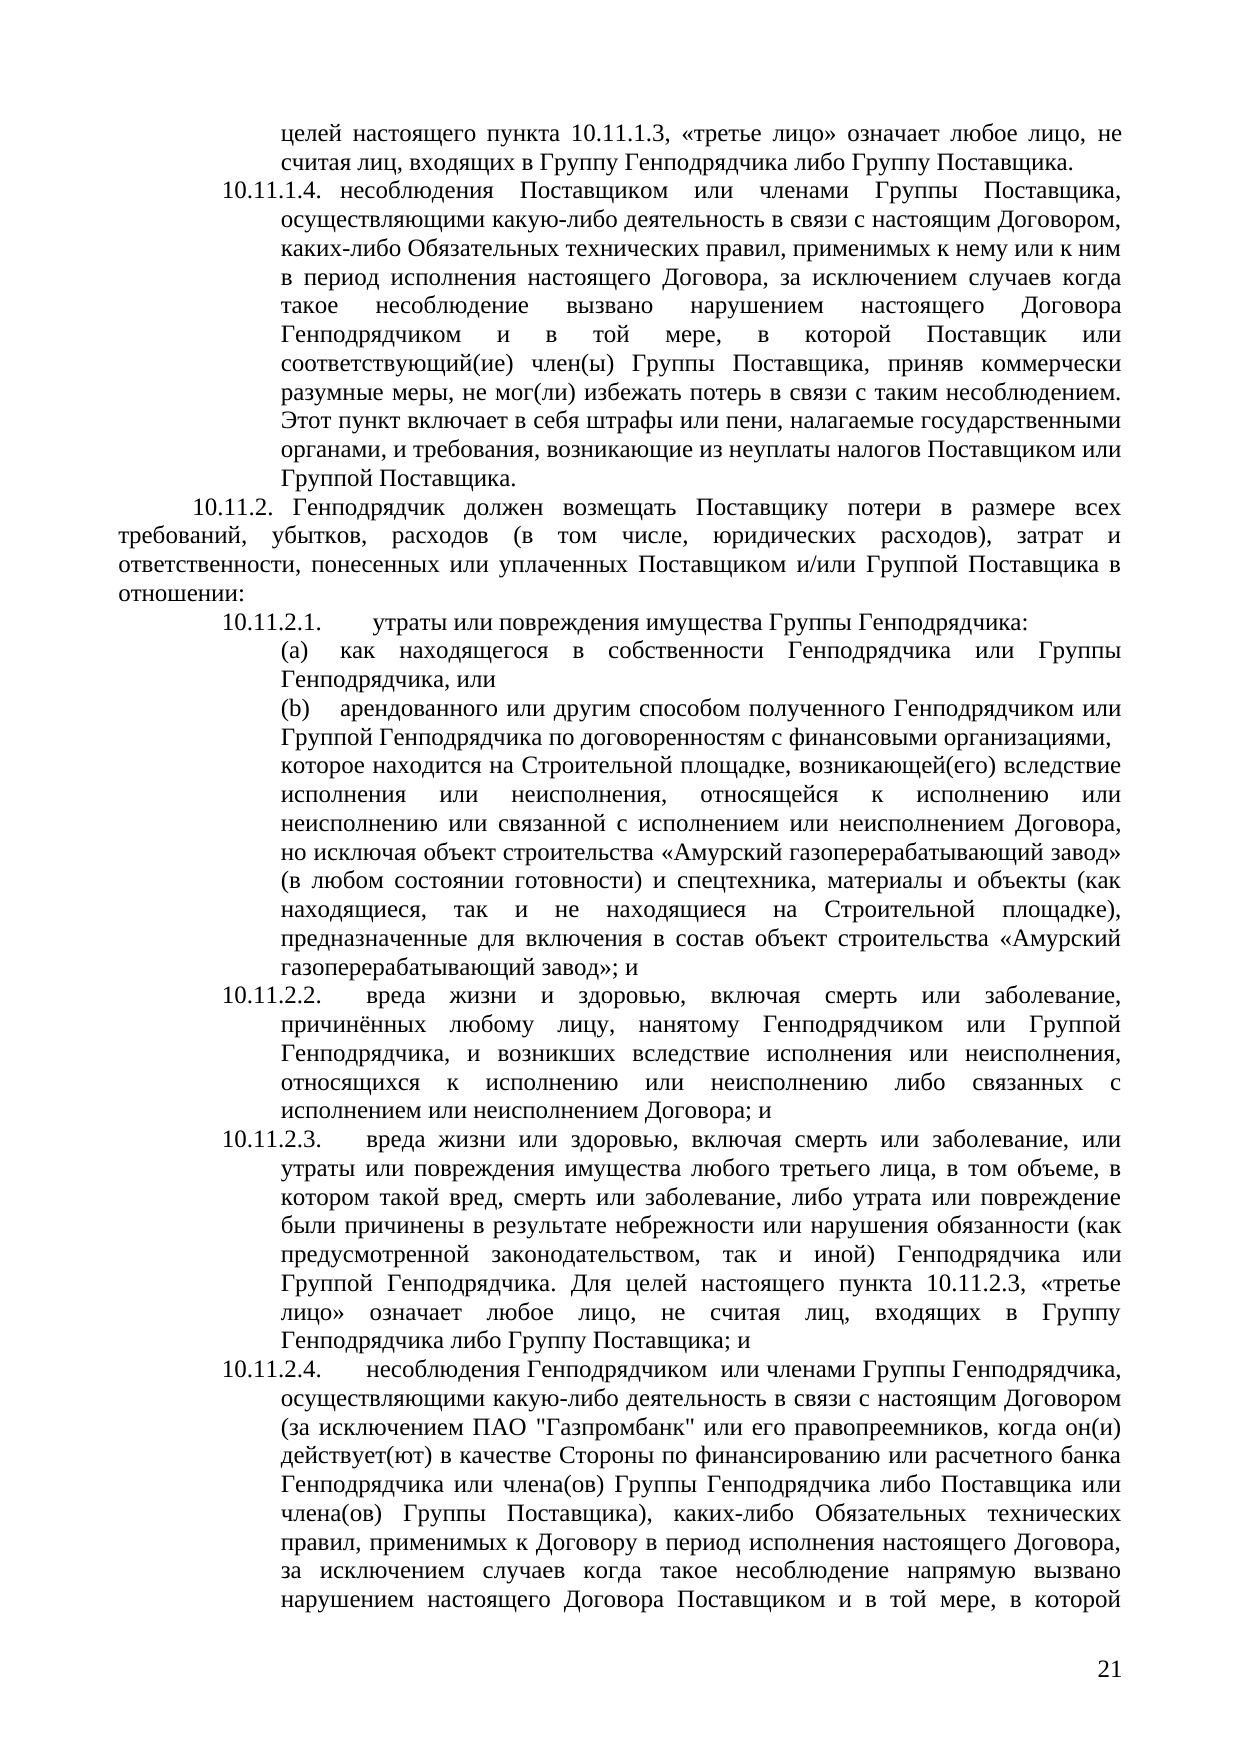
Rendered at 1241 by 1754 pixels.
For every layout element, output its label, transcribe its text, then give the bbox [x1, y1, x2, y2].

list вреда жизни и здоровью, включая смерть или заболевание, причинённых любому лицу, нанятому Генподрядчиком или Группой Генподрядчика, и возникших вследствие исполнения или неисполнения, относящихся к исполнению или неисполнению либо связанных с исполнением или неисполнением Договора; и [222, 981, 1122, 1124]
text (a) как находящегося в собственности Генподрядчика или Группы Генподрядчика, или [281, 636, 1122, 693]
text (b) арендованного или другим способом полученного Генподрядчиком или Группой Генподрядчика по договоренностям с финансовыми организациями, [281, 693, 1122, 751]
list вреда жизни или здоровью, включая смерть или заболевание, или утраты или повреждения имущества любого третьего лица, в том объеме, в котором такой вред, смерть или заболевание, либо утрата или повреждение были причинены в результате небрежности или нарушения обязанности (как предусмотренной законодательством, так и иной) Генподрядчика или Группой Генподрядчика. Для целей настоящего пункта 10.11.2.3, «третье лицо» означает любое лицо, не считая лиц, входящих в Группу Генподрядчика либо Группу Поставщика; и [222, 1124, 1122, 1354]
text 10.11.2. Генподрядчик должен возмещать Поставщику потери в размере всех требований, убытков, расходов (в том числе, юридических расходов), затрат и ответственности, понесенных или уплаченных Поставщиком и/или Группой Поставщика в отношении: [118, 492, 1122, 607]
list утраты или повреждения имущества Группы Генподрядчика: [222, 607, 1122, 636]
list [222, 118, 1122, 176]
list несоблюдения Поставщиком или членами Группы Поставщика, осуществляющими какую-либо деятельность в связи с настоящим Договором, каких-либо Обязательных технических правил, применимых к нему или к ним в период исполнения настоящего Договора, за исключением случаев когда такое несоблюдение вызвано нарушением настоящего Договора Генподрядчиком и в той мере, в которой Поставщик или соответствующий(ие) член(ы) Группы Поставщика, приняв коммерчески разумные меры, не мог(ли) избежать потерь в связи с таким несоблюдением. Этот пункт включает в себя штрафы или пени, налагаемые государственными органами, и требования, возникающие из неуплаты налогов Поставщиком или Группой Поставщика. [222, 176, 1122, 492]
text которое находится на Строительной площадке, возникающей(его) вследствие исполнения или неисполнения, относящейся к исполнению или неисполнению или связанной с исполнением или неисполнением Договора, но исключая объект строительства «Амурский газоперерабатывающий завод» (в любом состоянии готовности) и спецтехника, материалы и объекты (как находящиеся, так и не находящиеся на Строительной площадке), предназначенные для включения в состав объект строительства «Амурский газоперерабатывающий завод»; и [281, 751, 1122, 981]
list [222, 1354, 1122, 1613]
